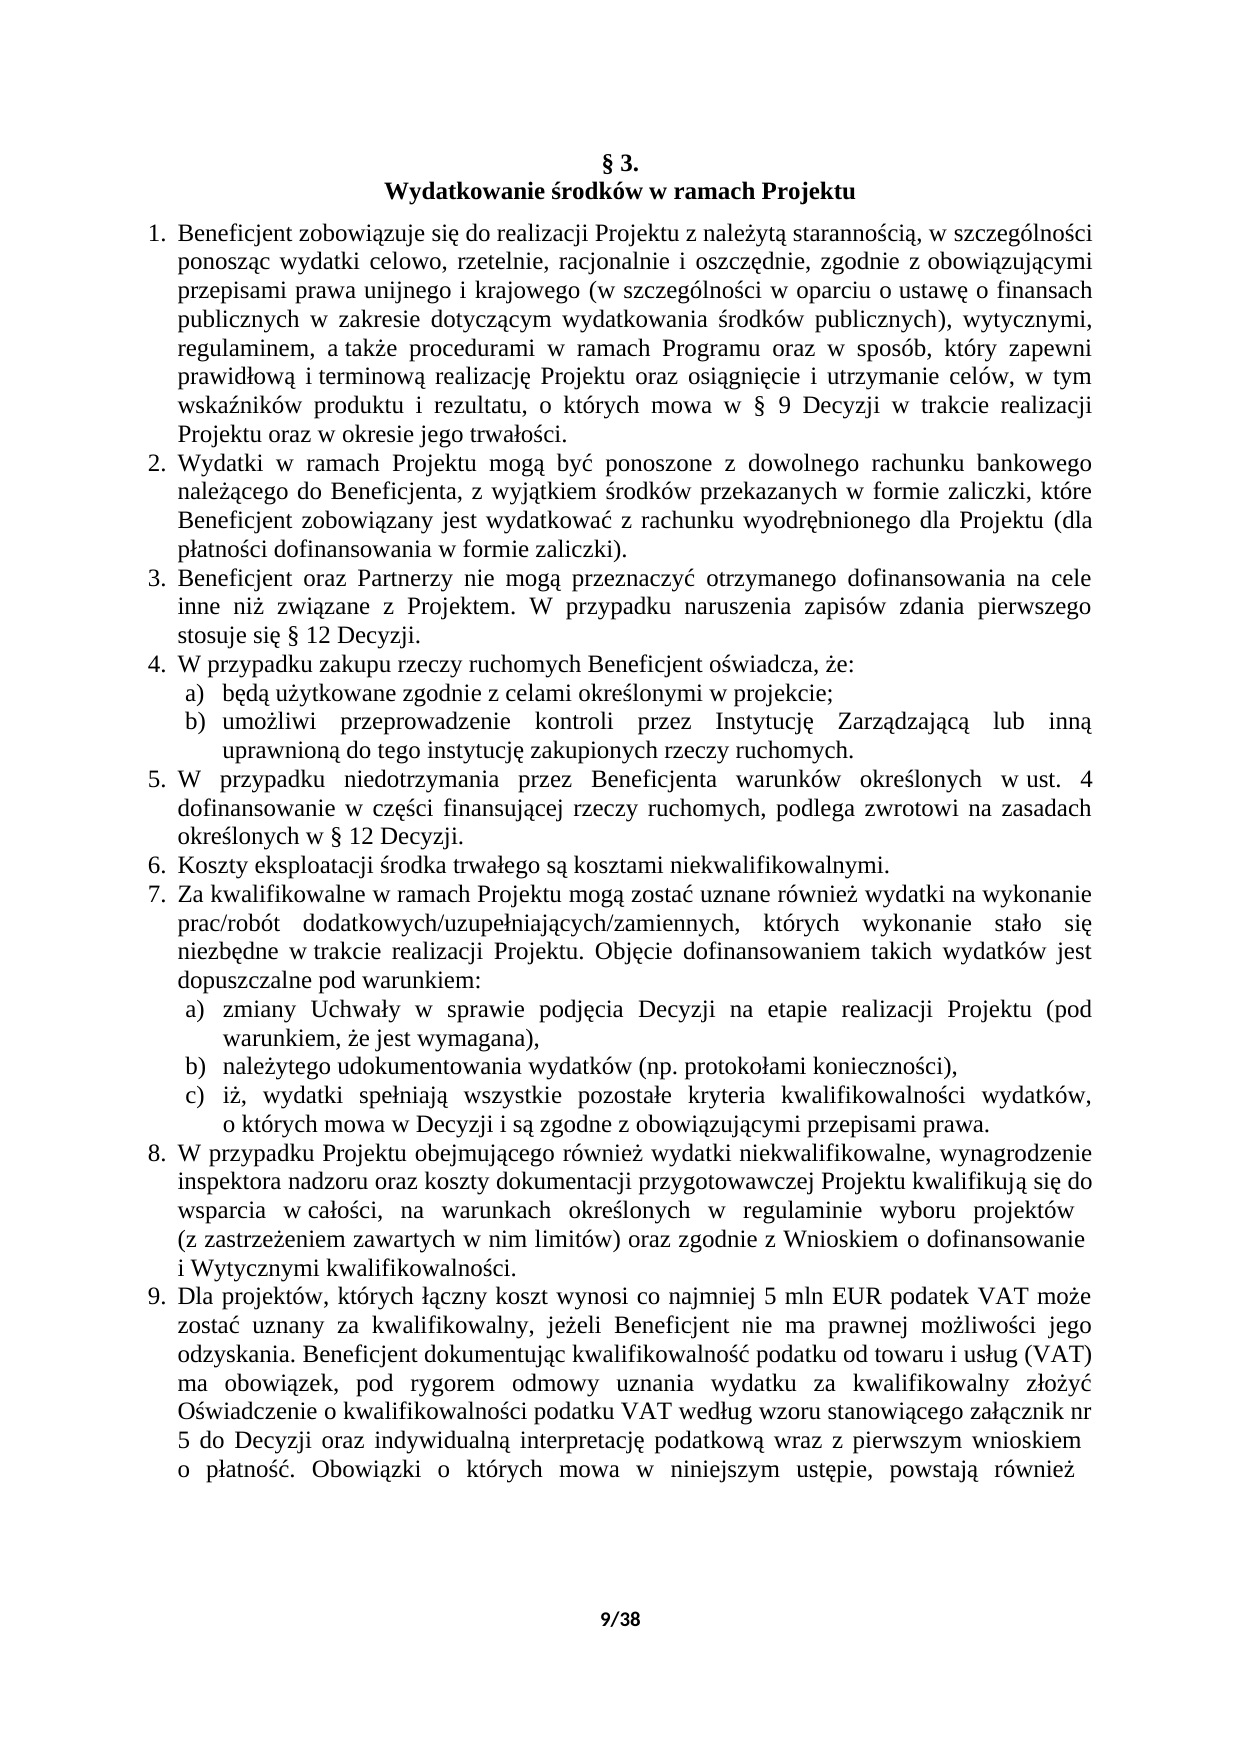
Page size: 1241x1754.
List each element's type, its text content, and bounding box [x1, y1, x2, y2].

list W przypadku zakupu rzeczy ruchomych Beneficjent oświadcza, że: [148, 649, 1093, 678]
list W przypadku Projektu obejmującego również wydatki niekwalifikowalne, wynagrodzenie inspektora nadzoru oraz koszty dokumentacji przygotowawczej Projektu kwalifikują się do wsparcia w całości, na warunkach określonych w regulaminie wyboru projektów (z zastrzeżeniem zawartych w nim limitów) oraz zgodnie z Wnioskiem o dofinansowanie i Wytycznymi kwalifikowalności. [148, 1138, 1093, 1281]
list Beneficjent zobowiązuje się do realizacji Projektu z należytą starannością, w szczególności ponosząc wydatki celowo, rzetelnie, racjonalnie i oszczędnie, zgodnie z obowiązującymi przepisami prawa unijnego i krajowego (w szczególności w oparciu o ustawę o finansach publicznych w zakresie dotyczącym wydatkowania środków publicznych), wytycznymi, regulaminem, a także procedurami w ramach Programu oraz w sposób, który zapewni prawidłową i terminową realizację Projektu oraz osiągnięcie i utrzymanie celów, w tym wskaźników produktu i rezultatu, o których mowa w § 9 Decyzji w trakcie realizacji Projektu oraz w okresie jego trwałości. [148, 218, 1093, 448]
list iż, wydatki spełniają wszystkie pozostałe kryteria kwalifikowalności wydatków, o których mowa w Decyzji i są zgodne z obowiązującymi przepisami prawa. [185, 1080, 1093, 1138]
list Koszty eksploatacji środka trwałego są kosztami niekwalifikowalnymi. [148, 850, 1093, 879]
list Beneficjent oraz Partnerzy nie mogą przeznaczyć otrzymanego dofinansowania na cele inne niż związane z Projektem. W przypadku naruszenia zapisów zdania pierwszego stosuje się § 12 Decyzji. [148, 563, 1093, 649]
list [148, 1281, 1093, 1483]
list należytego udokumentowania wydatków (np. protokołami konieczności), [185, 1051, 1093, 1080]
list Za kwalifikowalne w ramach Projektu mogą zostać uznane również wydatki na wykonanie prac/robót dodatkowych/uzupełniających/zamiennych, których wykonanie stało się niezbędne w trakcie realizacji Projektu. Objęcie dofinansowaniem takich wydatków jest dopuszczalne pod warunkiem: [148, 879, 1093, 994]
list umożliwi przeprowadzenie kontroli przez Instytucję Zarządzającą lub inną uprawnioną do tego instytucję zakupionych rzeczy ruchomych. [185, 706, 1093, 764]
list Wydatki w ramach Projektu mogą być ponoszone z dowolnego rachunku bankowego należącego do Beneficjenta, z wyjątkiem środków przekazanych w formie zaliczki, które Beneficjent zobowiązany jest wydatkować z rachunku wyodrębnionego dla Projektu (dla płatności dofinansowania w formie zaliczki). [148, 448, 1093, 563]
text § 3. Wydatkowanie środków w ramach Projektu [148, 148, 1093, 205]
list będą użytkowane zgodnie z celami określonymi w projekcie; [185, 678, 1093, 706]
list zmiany Uchwały w sprawie podjęcia Decyzji na etapie realizacji Projektu (pod warunkiem, że jest wymagana), [185, 994, 1093, 1051]
list W przypadku niedotrzymania przez Beneficjenta warunków określonych w ust. 4 dofinansowanie w części finansującej rzeczy ruchomych, podlega zwrotowi na zasadach określonych w § 12 Decyzji. [148, 764, 1093, 850]
